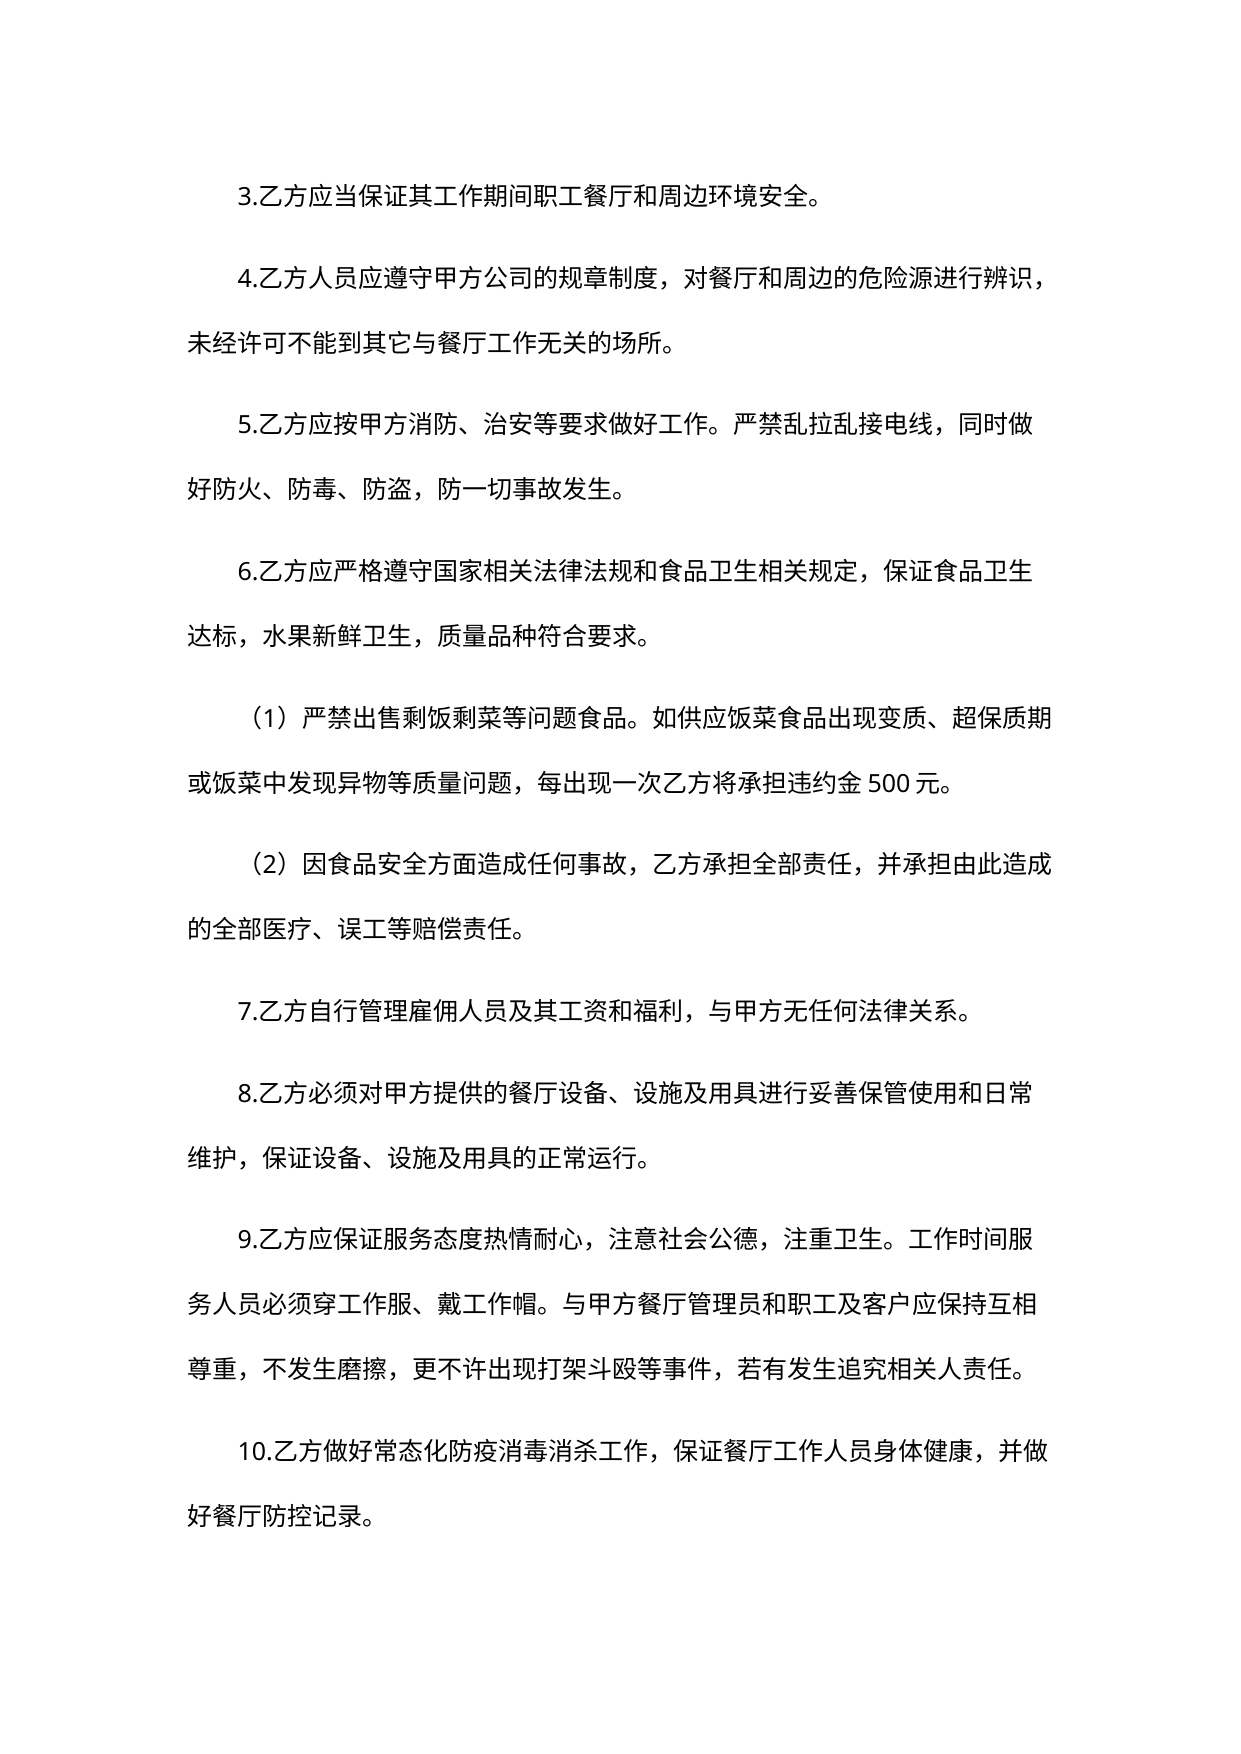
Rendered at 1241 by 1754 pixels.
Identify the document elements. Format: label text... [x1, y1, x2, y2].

text 10.乙方做好常态化防疫消毒消杀工作，保证餐厅工作人员身体健康，并做好餐厅防控记录。 [187, 1417, 1053, 1547]
text 4.乙方人员应遵守甲方公司的规章制度，对餐厅和周边的危险源进行辨识，未经许可不能到其它与餐厅工作无关的场所。 [187, 244, 1053, 374]
text 7.乙方自行管理雇佣人员及其工资和福利，与甲方无任何法律关系。 [187, 977, 1053, 1042]
text 5.乙方应按甲方消防、治安等要求做好工作。严禁乱拉乱接电线，同时做好防火、防毒、防盗，防一切事故发生。 [187, 390, 1053, 520]
text （1）严禁出售剩饭剩菜等问题食品。如供应饭菜食品出现变质、超保质期或饭菜中发现异物等质量问题，每出现一次乙方将承担违约金500元。 [187, 684, 1053, 814]
text 3.乙方应当保证其工作期间职工餐厅和周边环境安全。 [187, 162, 1053, 227]
text 9.乙方应保证服务态度热情耐心，注意社会公德，注重卫生。工作时间服务人员必须穿工作服、戴工作帽。与甲方餐厅管理员和职工及客户应保持互相尊重，不发生磨擦，更不许出现打架斗殴等事件，若有发生追究相关人责任。 [187, 1205, 1053, 1400]
text 8.乙方必须对甲方提供的餐厅设备、设施及用具进行妥善保管使用和日常维护，保证设备、设施及用具的正常运行。 [187, 1059, 1053, 1189]
text 6.乙方应严格遵守国家相关法律法规和食品卫生相关规定，保证食品卫生达标，水果新鲜卫生，质量品种符合要求。 [187, 537, 1053, 667]
text （2）因食品安全方面造成任何事故，乙方承担全部责任，并承担由此造成的全部医疗、误工等赔偿责任。 [187, 830, 1053, 960]
